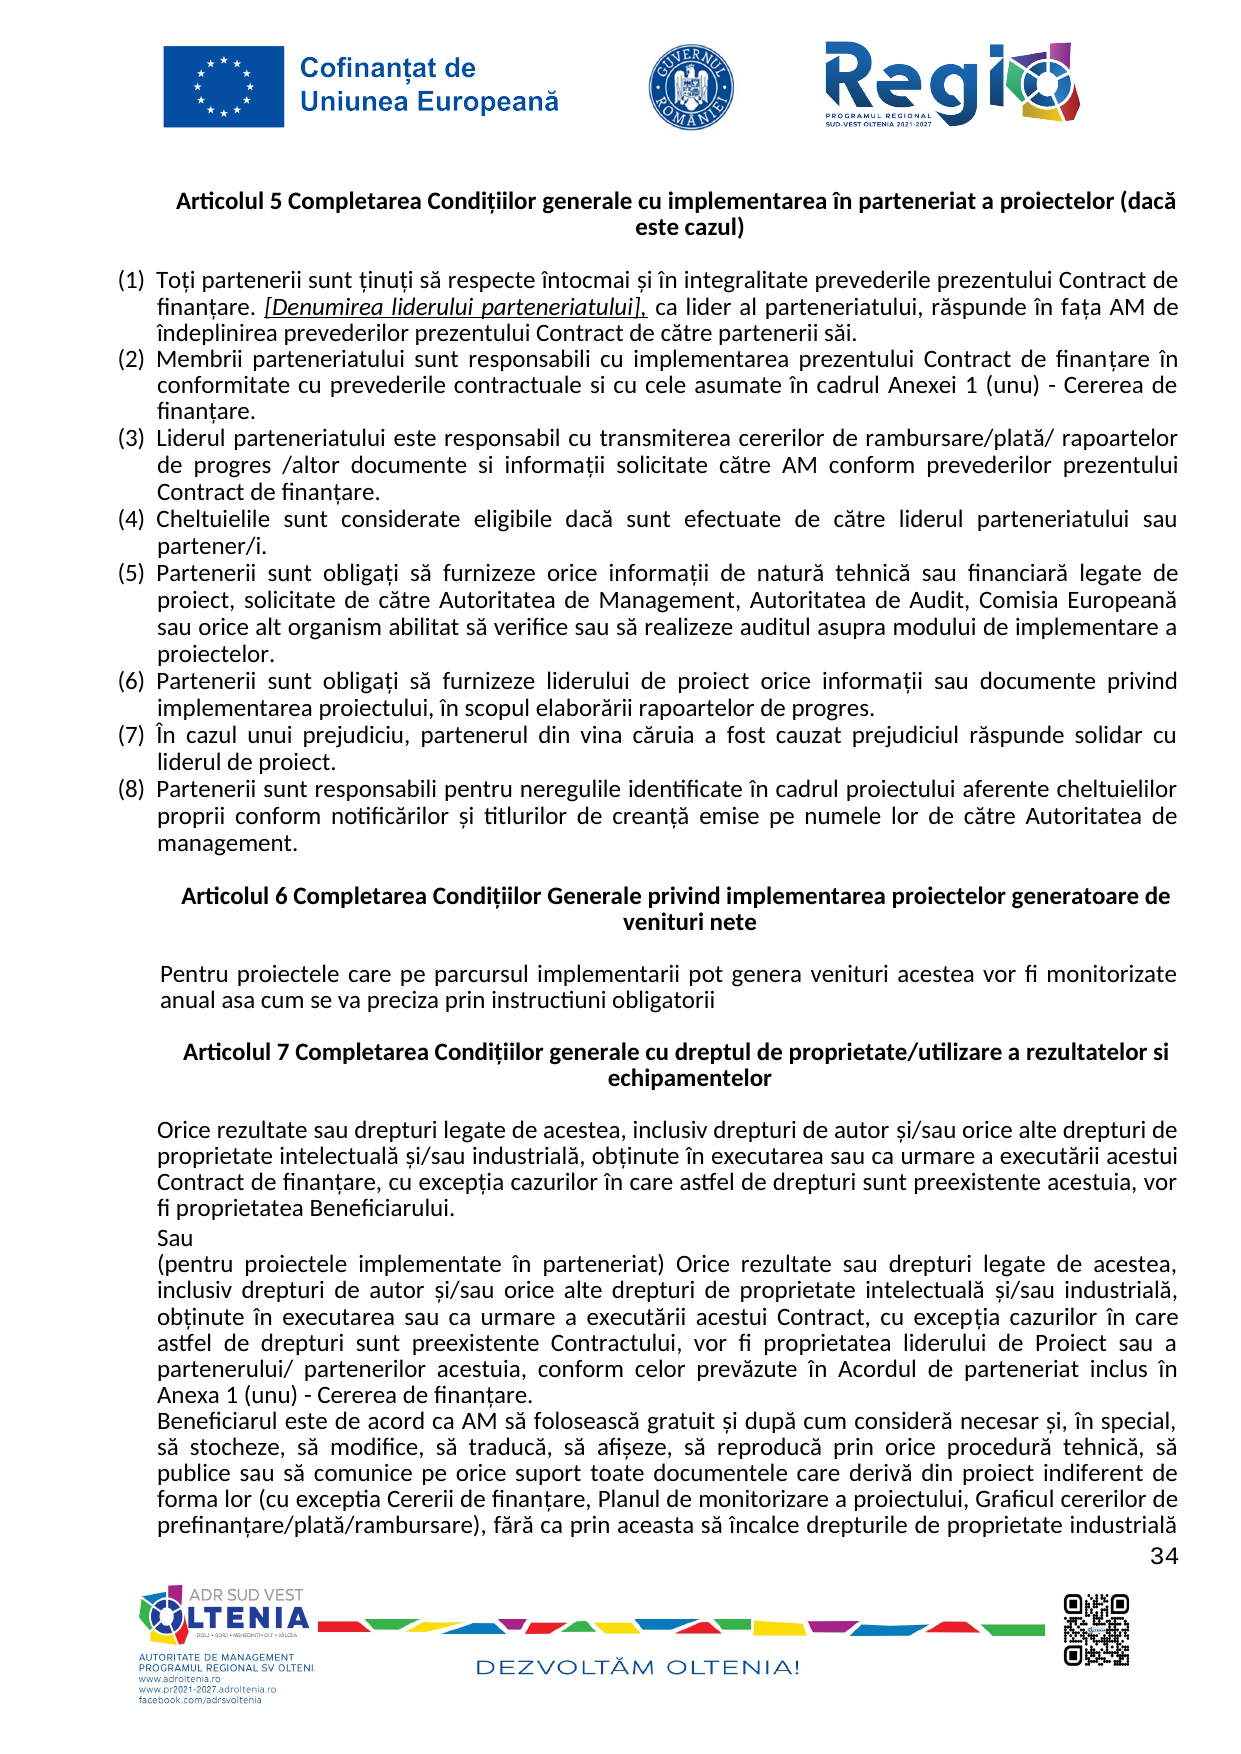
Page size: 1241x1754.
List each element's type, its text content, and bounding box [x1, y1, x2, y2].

text Orice rezultate sau drepturi legate de acestea, inclusiv drepturi de autor şi/sau orice alte drepturi de proprietate intelectuală şi/sau industrială, obţinute în executarea sau ca urmare a executării acestui Contract de finanţare, cu excepţia cazurilor în care astfel de drepturi sunt preexistente acestuia, vor fi proprietatea Beneficiarului. [157, 1118, 1179, 1222]
picture [645, 42, 739, 132]
picture [158, 42, 561, 131]
list Partenerii sunt responsabili pentru neregulile identificate în cadrul proiectului aferente cheltuielilor proprii conform notificărilor și titlurilor de creanță emise pe numele lor de către Autoritatea de management. [117, 776, 1179, 856]
list Membrii parteneriatului sunt responsabili cu implementarea prezentului Contract de finanţare în conformitate cu prevederile contractuale si cu cele asumate în cadrul Anexei 1 (unu) - Cererea de finanţare. [117, 347, 1179, 425]
text Articolul 7 Completarea Condiţiilor generale cu dreptul de proprietate/utilizare a rezultatelor si echipamentelor [173, 1040, 1179, 1092]
text Articolul 6 Completarea Condiţiilor Generale privind implementarea proiectelor generatoare de venituri nete [173, 883, 1179, 936]
picture [823, 40, 1082, 129]
text (pentru proiectele implementate în parteneriat) Orice rezultate sau drepturi legate de acestea, inclusiv drepturi de autor şi/sau orice alte drepturi de proprietate intelectuală şi/sau industrială, obţinute în executarea sau ca urmare a executării acestui Contract, cu excepţia cazurilor în care astfel de drepturi sunt preexistente Contractului, vor fi proprietatea liderului de Proiect sau a partenerului/ partenerilor acestuia, conform celor prevăzute în Acordul de parteneriat inclus în Anexa 1 (unu) - Cererea de finanţare. [157, 1252, 1179, 1408]
picture [131, 1582, 1134, 1711]
text Sau [157, 1222, 1179, 1252]
text Pentru proiectele care pe parcursul implementarii pot genera venituri acestea vor fi monitorizate anual asa cum se va preciza prin instructiuni obligatorii [160, 962, 1179, 1014]
list În cazul unui prejudiciu, partenerul din vina căruia a fost cauzat prejudiciul răspunde solidar cu liderul de proiect. [117, 722, 1179, 776]
text Articolul 5 Completarea Condiţiilor generale cu implementarea în parteneriat a proiectelor (dacă este cazul) [173, 188, 1179, 241]
list Liderul parteneriatului este responsabil cu transmiterea cererilor de rambursare/plată/ rapoartelor de progres /altor documente si informaţii solicitate către AM conform prevederilor prezentului Contract de finanţare. [117, 425, 1179, 506]
list Cheltuielile sunt considerate eligibile dacă sunt efectuate de către liderul parteneriatului sau partener/i. [117, 506, 1179, 560]
list Partenerii sunt obligaţi să furnizeze liderului de proiect orice informaţii sau documente privind implementarea proiectului, în scopul elaborării rapoartelor de progres. [117, 668, 1179, 722]
list Partenerii sunt obligaţi să furnizeze orice informaţii de natură tehnică sau financiară legate de proiect, solicitate de către Autoritatea de Management, Autoritatea de Audit, Comisia Europeană sau orice alt organism abilitat să verifice sau să realizeze auditul asupra modului de implementare a proiectelor. [117, 560, 1179, 668]
list Toţi partenerii sunt ţinuţi să respecte întocmai şi în integralitate prevederile prezentului Contract de finanţare. [Denumirea liderului parteneriatului], ca lider al parteneriatului, răspunde în faţa AM de îndeplinirea prevederilor prezentului Contract de către partenerii săi. [117, 267, 1179, 347]
